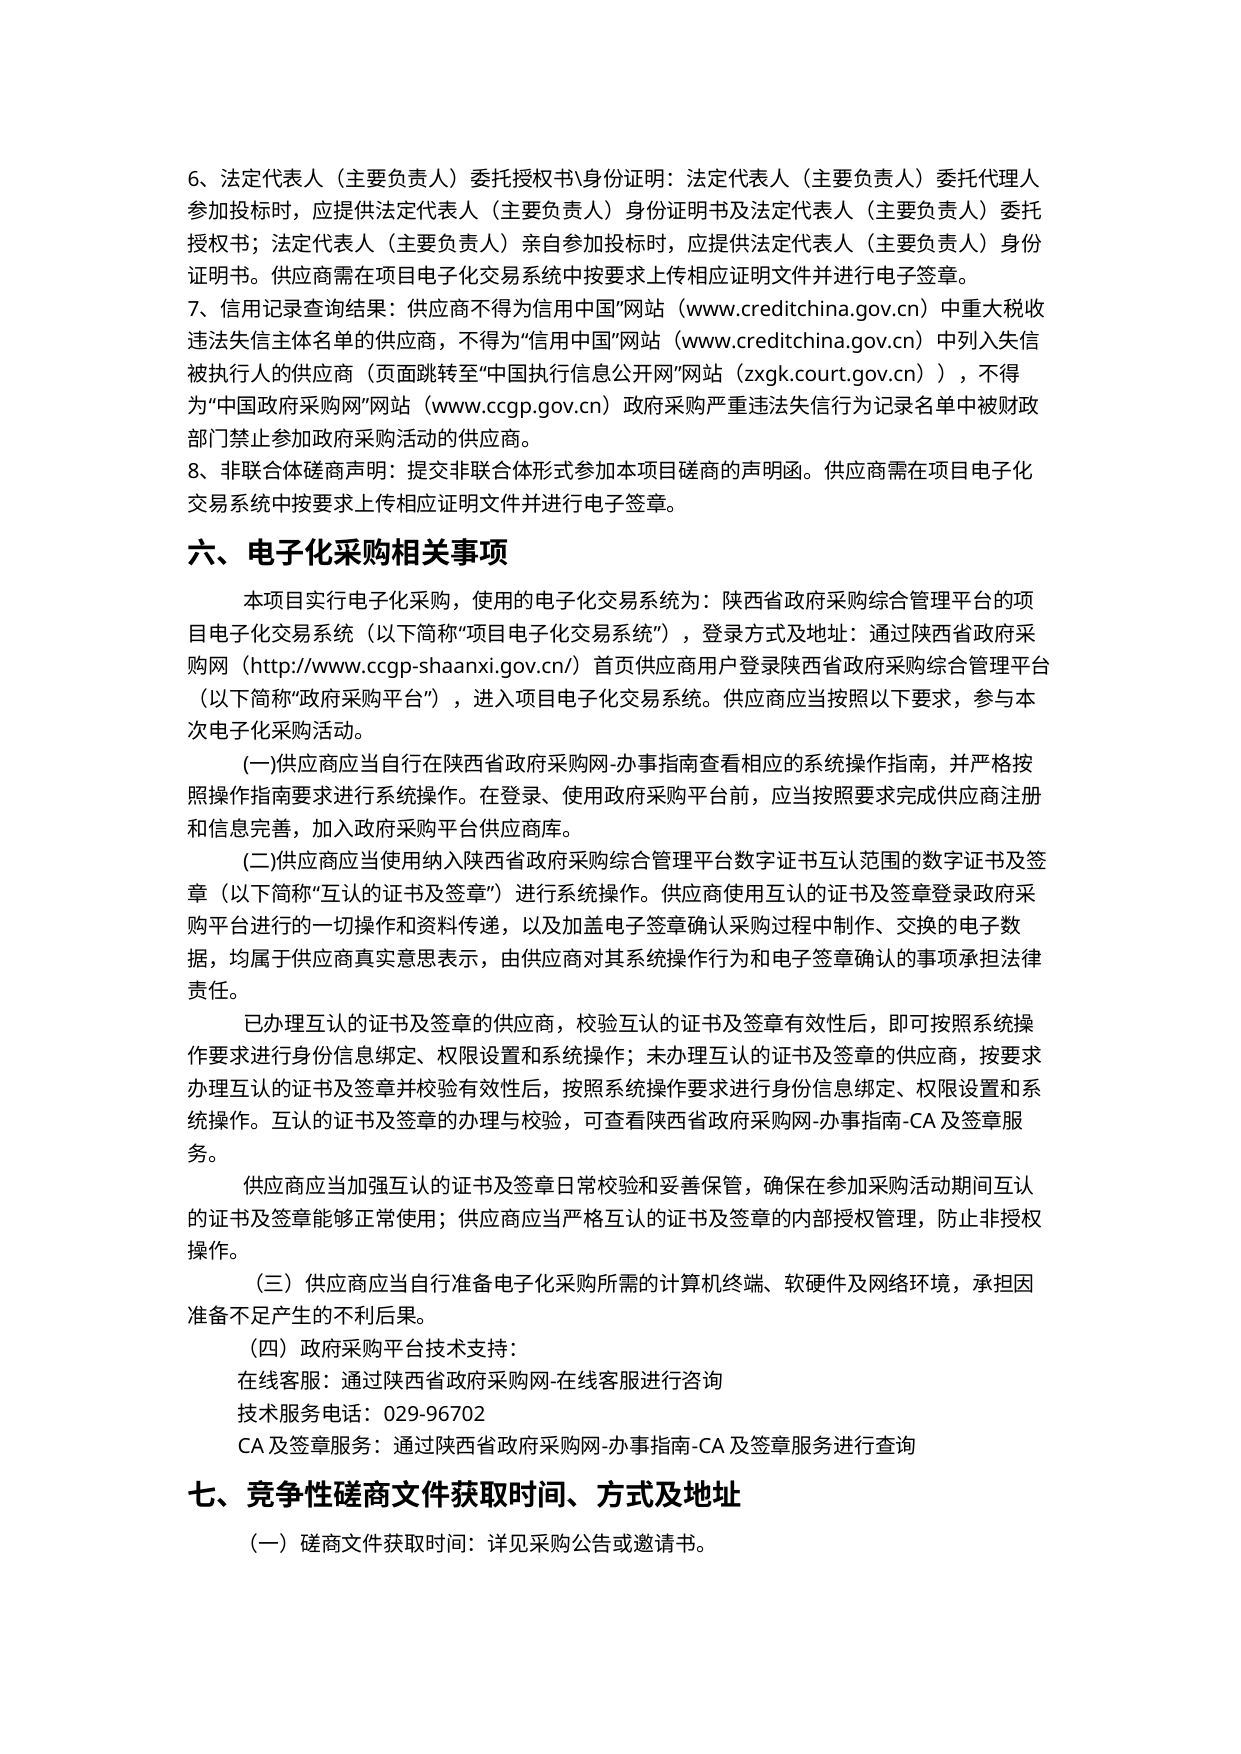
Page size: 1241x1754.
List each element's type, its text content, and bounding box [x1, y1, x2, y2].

text 六、电子化采购相关事项 [187, 519, 1053, 584]
text CA及签章服务：通过陕西省政府采购网-办事指南-CA及签章服务进行查询 [187, 1429, 1053, 1462]
text （四）政府采购平台技术支持： [187, 1332, 1053, 1364]
text 七、竞争性磋商文件获取时间、方式及地址 [187, 1462, 1053, 1527]
text （三）供应商应当自行准备电子化采购所需的计算机终端、软硬件及网络环境，承担因准备不足产生的不利后果。 [187, 1267, 1053, 1332]
text 6、法定代表人（主要负责人）委托授权书\身份证明：法定代表人（主要负责人）委托代理人参加投标时，应提供法定代表人（主要负责人）身份证明书及法定代表人（主要负责人）委托授权书；法定代表人（主要负责人）亲自参加投标时，应提供法定代表人（主要负责人）身份证明书。供应商需在项目电子化交易系统中按要求上传相应证明文件并进行电子签章。 [187, 162, 1053, 292]
text 技术服务电话：029-96702 [187, 1397, 1053, 1429]
text 8、非联合体磋商声明：提交非联合体形式参加本项目磋商的声明函。供应商需在项目电子化交易系统中按要求上传相应证明文件并进行电子签章。 [187, 454, 1053, 519]
text 本项目实行电子化采购，使用的电子化交易系统为：陕西省政府采购综合管理平台的项目电子化交易系统（以下简称“项目电子化交易系统”），登录方式及地址：通过陕西省政府采购网（http://www.ccgp-shaanxi.gov.cn/）首页供应商用户登录陕西省政府采购综合管理平台（以下简称“政府采购平台”），进入项目电子化交易系统。供应商应当按照以下要求，参与本次电子化采购活动。 [187, 584, 1053, 747]
text 7、信用记录查询结果：供应商不得为信用中国”网站（www.creditchina.gov.cn）中重大税收违法失信主体名单的供应商，不得为“信用中国”网站（www.creditchina.gov.cn）中列入失信被执行人的供应商（页面跳转至“中国执行信息公开网”网站（zxgk.court.gov.cn）），不得为“中国政府采购网”网站（www.ccgp.gov.cn）政府采购严重违法失信行为记录名单中被财政部门禁止参加政府采购活动的供应商。 [187, 292, 1053, 454]
text (一)供应商应当自行在陕西省政府采购网-办事指南查看相应的系统操作指南，并严格按照操作指南要求进行系统操作。在登录、使用政府采购平台前，应当按照要求完成供应商注册和信息完善，加入政府采购平台供应商库。 [187, 747, 1053, 844]
text (二)供应商应当使用纳入陕西省政府采购综合管理平台数字证书互认范围的数字证书及签章（以下简称“互认的证书及签章”）进行系统操作。供应商使用互认的证书及签章登录政府采购平台进行的一切操作和资料传递，以及加盖电子签章确认采购过程中制作、交换的电子数据，均属于供应商真实意思表示，由供应商对其系统操作行为和电子签章确认的事项承担法律责任。 [187, 844, 1053, 1007]
text （一）磋商文件获取时间：详见采购公告或邀请书。 [187, 1527, 1053, 1559]
text 供应商应当加强互认的证书及签章日常校验和妥善保管，确保在参加采购活动期间互认的证书及签章能够正常使用；供应商应当严格互认的证书及签章的内部授权管理，防止非授权操作。 [187, 1169, 1053, 1267]
text 已办理互认的证书及签章的供应商，校验互认的证书及签章有效性后，即可按照系统操作要求进行身份信息绑定、权限设置和系统操作；未办理互认的证书及签章的供应商，按要求办理互认的证书及签章并校验有效性后，按照系统操作要求进行身份信息绑定、权限设置和系统操作。互认的证书及签章的办理与校验，可查看陕西省政府采购网-办事指南-CA及签章服务。 [187, 1007, 1053, 1169]
text 在线客服：通过陕西省政府采购网-在线客服进行咨询 [187, 1364, 1053, 1397]
